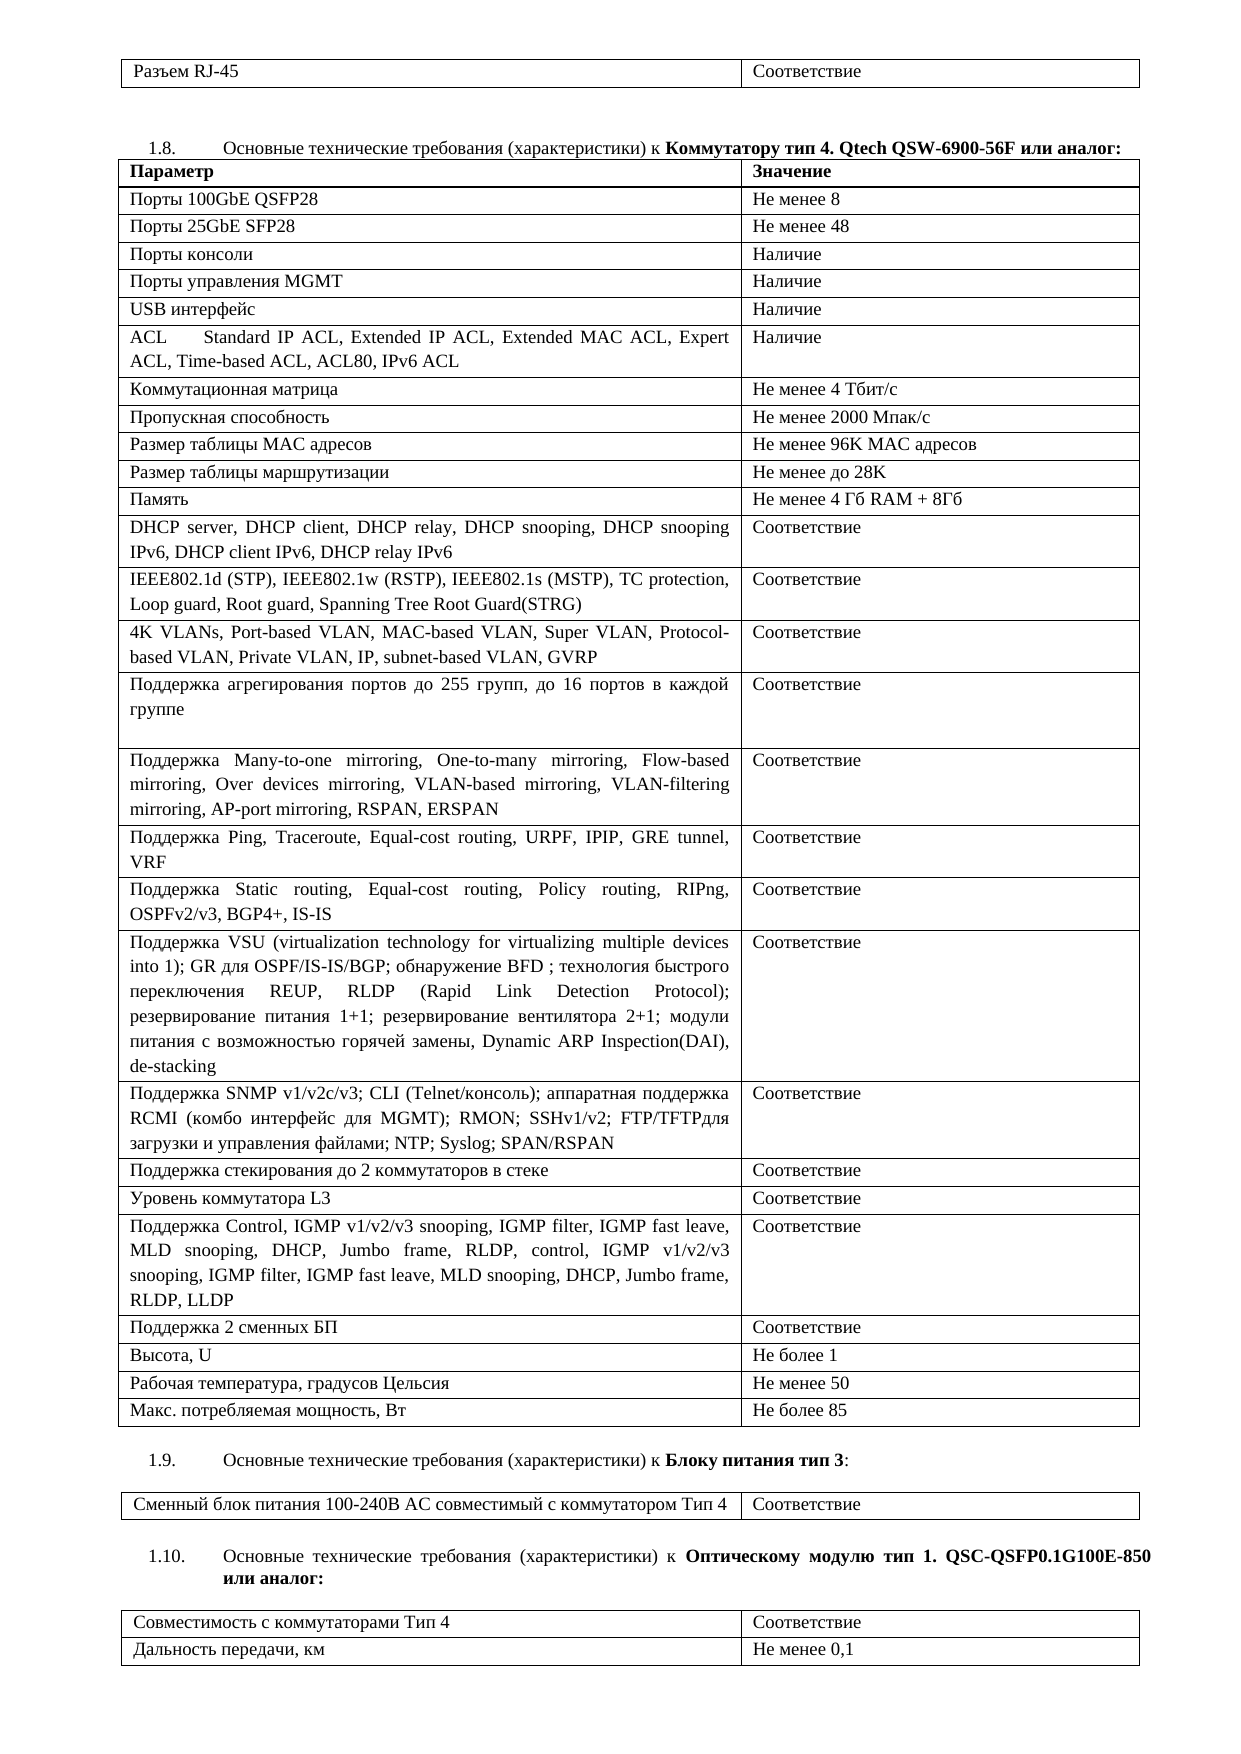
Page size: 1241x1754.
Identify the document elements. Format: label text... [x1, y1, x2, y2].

table_cell Не менее 50 [742, 1372, 1139, 1398]
table_cell Не более 1 [742, 1344, 1139, 1371]
table_cell Высота, U [119, 1344, 741, 1371]
table_cell Размер таблицы маршрутизации [119, 461, 741, 487]
table_cell Разъем RJ-45 [122, 60, 741, 87]
table_cell Соответствие [742, 60, 1139, 87]
table_cell Наличие [742, 243, 1139, 269]
table_cell Поддержка стекирования до 2 коммутаторов в стеке [119, 1159, 741, 1186]
table_cell Память [119, 488, 741, 515]
list Основные технические требования (характеристики) к Блоку питания тип 3: [148, 1448, 1152, 1470]
table_header Совместимость с коммутаторами Тип 4 [122, 1611, 741, 1637]
table_cell Порты 100GbE QSFP28 [119, 188, 741, 214]
table_cell Соответствие [742, 1316, 1139, 1343]
table_cell Не менее 48 [742, 215, 1139, 242]
table_header Соответствие [742, 1611, 1139, 1637]
table_header Сменный блок питания 100-240В AC совместимый с коммутатором Тип 4 [122, 1493, 741, 1519]
table_cell Не менее 4 Тбит/с [742, 378, 1139, 404]
table_cell Не менее 4 Гб RAM + 8Гб [742, 488, 1139, 515]
table_cell Не менее 0,1 [742, 1638, 1139, 1665]
table_cell Соответствие [742, 673, 1139, 747]
table_cell 4K VLANs, Port-based VLAN, MAC-based VLAN, Super VLAN, Protocol-based VLAN, Private VLAN, IP, subnet-based VLAN, GVRP [119, 621, 741, 672]
table_cell Порты управления MGMT [119, 270, 741, 297]
table_cell Соответствие [742, 1082, 1139, 1158]
table_cell Поддержка SNMP v1/v2c/v3; CLI (Telnet/консоль); аппаратная поддержка RCMI (комбо интерфейс для MGMT); RMON; SSHv1/v2; FTP/TFTPдля загрузки и управления файлами; NTP; Syslog; SPAN/RSPAN [119, 1082, 741, 1158]
table_cell Поддержка Many-to-one mirroring, One-to-many mirroring, Flow-based mirroring, Over devices mirroring, VLAN-based mirroring, VLAN-filtering mirroring, AP-port mirroring, RSPAN, ERSPAN [119, 749, 741, 825]
table_cell Поддержка Control, IGMP v1/v2/v3 snooping, IGMP filter, IGMP fast leave, MLD snooping, DHCP, Jumbo frame, RLDP, control, IGMP v1/v2/v3 snooping, IGMP filter, IGMP fast leave, MLD snooping, DHCP, Jumbo frame, RLDP, LLDP [119, 1215, 741, 1315]
table_cell Уровень коммутатора L3 [119, 1187, 741, 1213]
table_cell Соответствие [742, 931, 1139, 1081]
list Основные технические требования (характеристики) к Оптическому модулю тип 1. QSC-QSFP0.1G100E-850 или аналог: [148, 1545, 1152, 1588]
table_cell Наличие [742, 298, 1139, 324]
table_cell Рабочая температура, градусов Цельсия [119, 1372, 741, 1398]
table_cell Размер таблицы MAC адресов [119, 433, 741, 460]
table_cell Соответствие [742, 568, 1139, 620]
table_cell USB интерфейс [119, 298, 741, 324]
table_cell Поддержка Ping, Traceroute, Equal-cost routing, URPF, IPIP, GRE tunnel, VRF [119, 826, 741, 877]
table_cell Соответствие [742, 826, 1139, 877]
table_cell Поддержка Static routing, Equal-cost routing, Policy routing, RIPng, OSPFv2/v3, BGP4+, IS-IS [119, 878, 741, 929]
table_cell Соответствие [742, 749, 1139, 825]
table_cell Наличие [742, 326, 1139, 377]
table_cell Не менее 2000 Мпак/с [742, 406, 1139, 432]
table_cell Соответствие [742, 1187, 1139, 1213]
table_cell Коммутационная матрица [119, 378, 741, 404]
table_cell Соответствие [742, 621, 1139, 672]
table_header Соответствие [742, 1493, 1139, 1519]
table_cell Поддержка 2 сменных БП [119, 1316, 741, 1343]
table_cell Наличие [742, 270, 1139, 297]
table_cell Порты консоли [119, 243, 741, 269]
table_header Параметр [119, 160, 741, 186]
table_cell Поддержка VSU (virtualization technology for virtualizing multiple devices into 1); GR для OSPF/IS-IS/BGP; обнаружение BFD ; технология быстрого переключения REUP, RLDP (Rapid Link Detection Protocol); резервирование питания 1+1; резервирование вентилятора 2+1; модули питания с возможностью горячей замены, Dynamic ARP Inspection(DAI), de-stacking [119, 931, 741, 1081]
table_cell Порты 25GbE SFP28 [119, 215, 741, 242]
table_cell Пропускная способность [119, 406, 741, 432]
table_cell Не более 85 [742, 1399, 1139, 1426]
table_cell Дальность передачи, км [122, 1638, 741, 1665]
table_cell DHCP server, DHCP client, DHCP relay, DHCP snooping, DHCP snooping IPv6, DHCP client IPv6, DHCP relay IPv6 [119, 516, 741, 567]
table_cell Не менее 96K MAC адресов [742, 433, 1139, 460]
table_cell Соответствие [742, 878, 1139, 929]
table_cell Не менее до 28K [742, 461, 1139, 487]
table_cell Соответствие [742, 1159, 1139, 1186]
table_cell Соответствие [742, 516, 1139, 567]
list Основные технические требования (характеристики) к Коммутатору тип 4. Qtech QSW-6900-56F или аналог: [148, 137, 1152, 159]
table_cell IEEE802.1d (STP), IEEE802.1w (RSTP), IEEE802.1s (MSTP), TC protection, Loop guard, Root guard, Spanning Tree Root Guard(STRG) [119, 568, 741, 620]
table_cell Макс. потребляемая мощность, Вт [119, 1399, 741, 1426]
table_header Значение [742, 160, 1139, 186]
table_cell Не менее 8 [742, 188, 1139, 214]
table_cell Соответствие [742, 1215, 1139, 1315]
table_cell Поддержка агрегирования портов до 255 групп, до 16 портов в каждой группе [119, 673, 741, 747]
table_cell ACL Standard IP ACL, Extended IP ACL, Extended MAC ACL, Expert ACL, Time-based ACL, ACL80, IPv6 ACL [119, 326, 741, 377]
